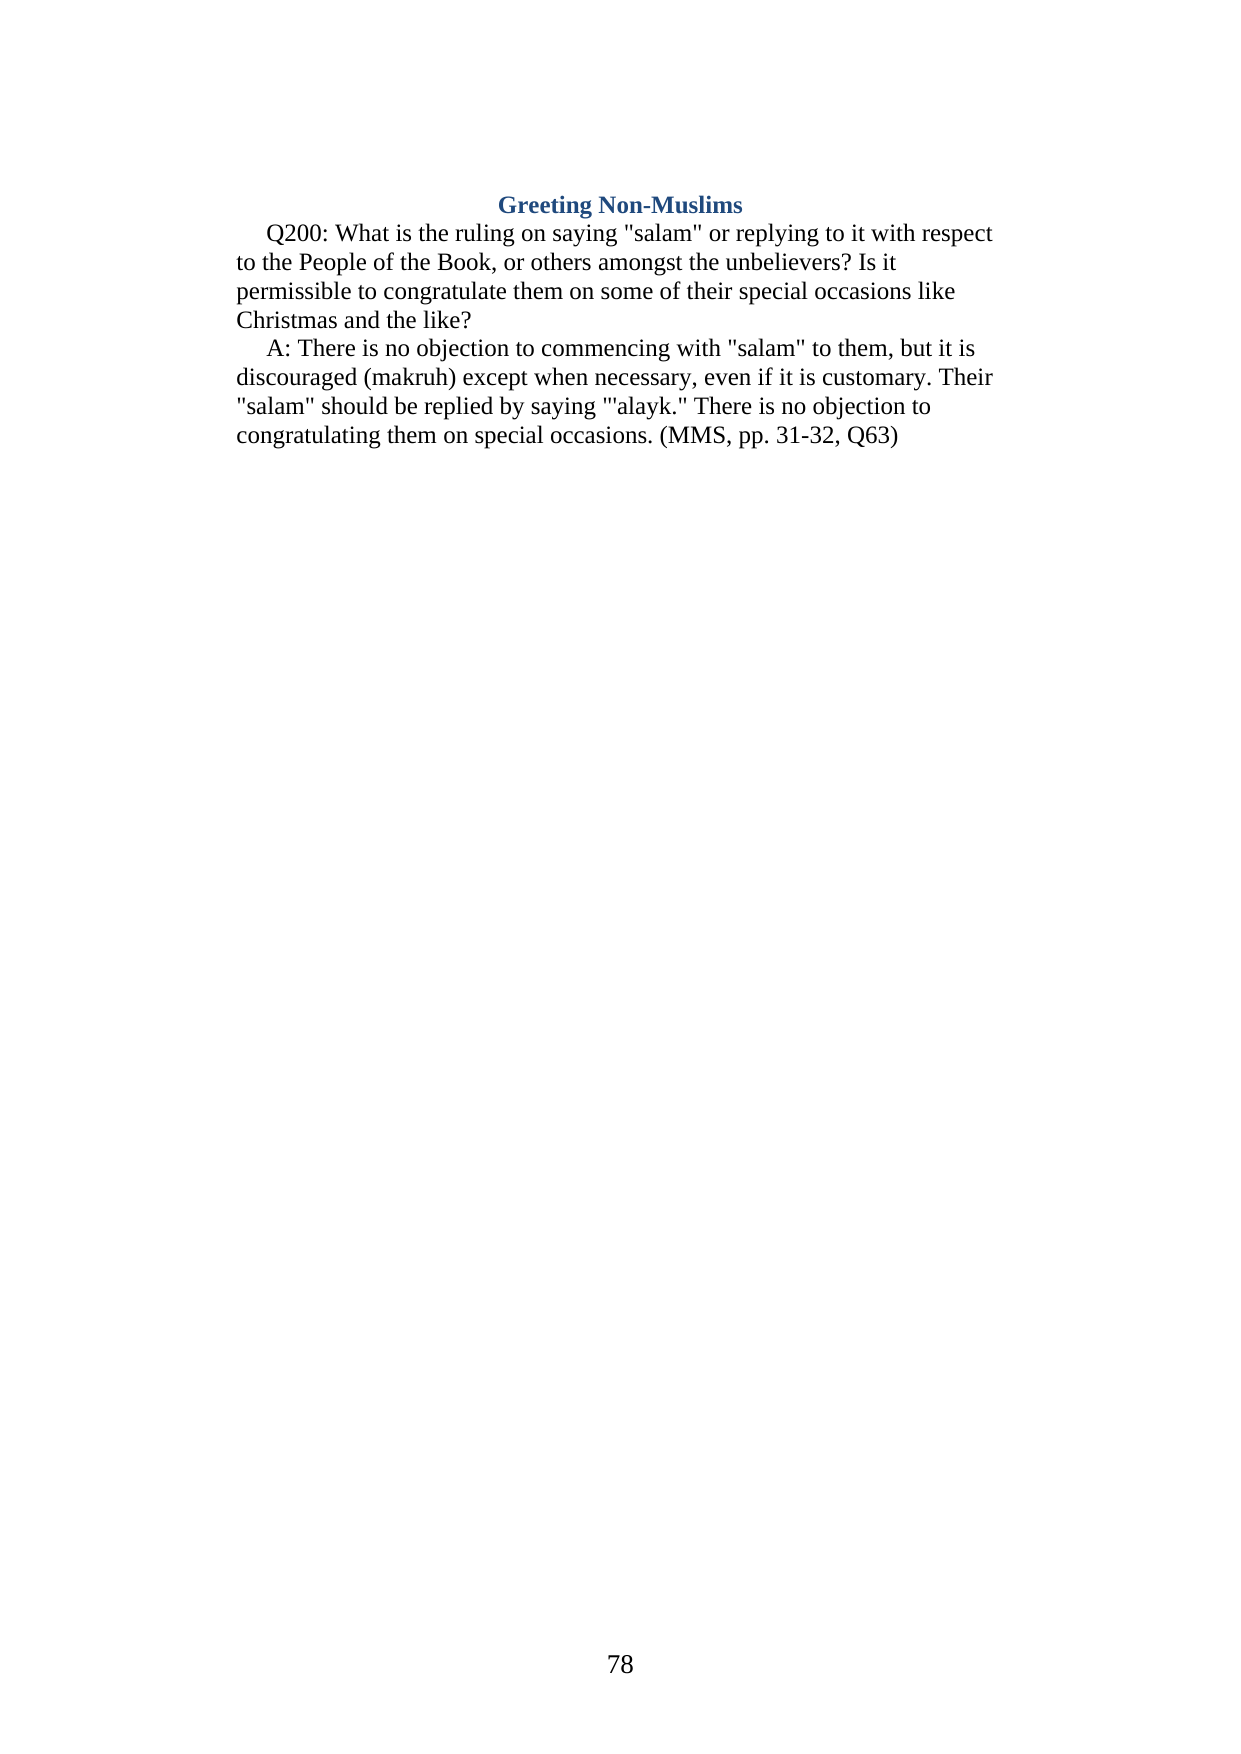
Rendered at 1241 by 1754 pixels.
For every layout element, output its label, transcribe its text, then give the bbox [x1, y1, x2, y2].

text A: There is no objection to commencing with "salam" to them, but it is discouraged (makruh) except when necessary, even if it is customary. Their "salam" should be replied by saying "'alayk." There is no objection to congratulating them on special occasions. (MMS, pp. 31-32, Q63) [236, 333, 1004, 448]
text Q200: What is the ruling on saying "salam" or replying to it with respect to the People of the Book, or others amongst the unbelievers? Is it permissible to congratulate them on some of their special occasions like Christmas and the like? [236, 218, 1004, 333]
subtitle Greeting Non-Muslims [236, 190, 1004, 218]
